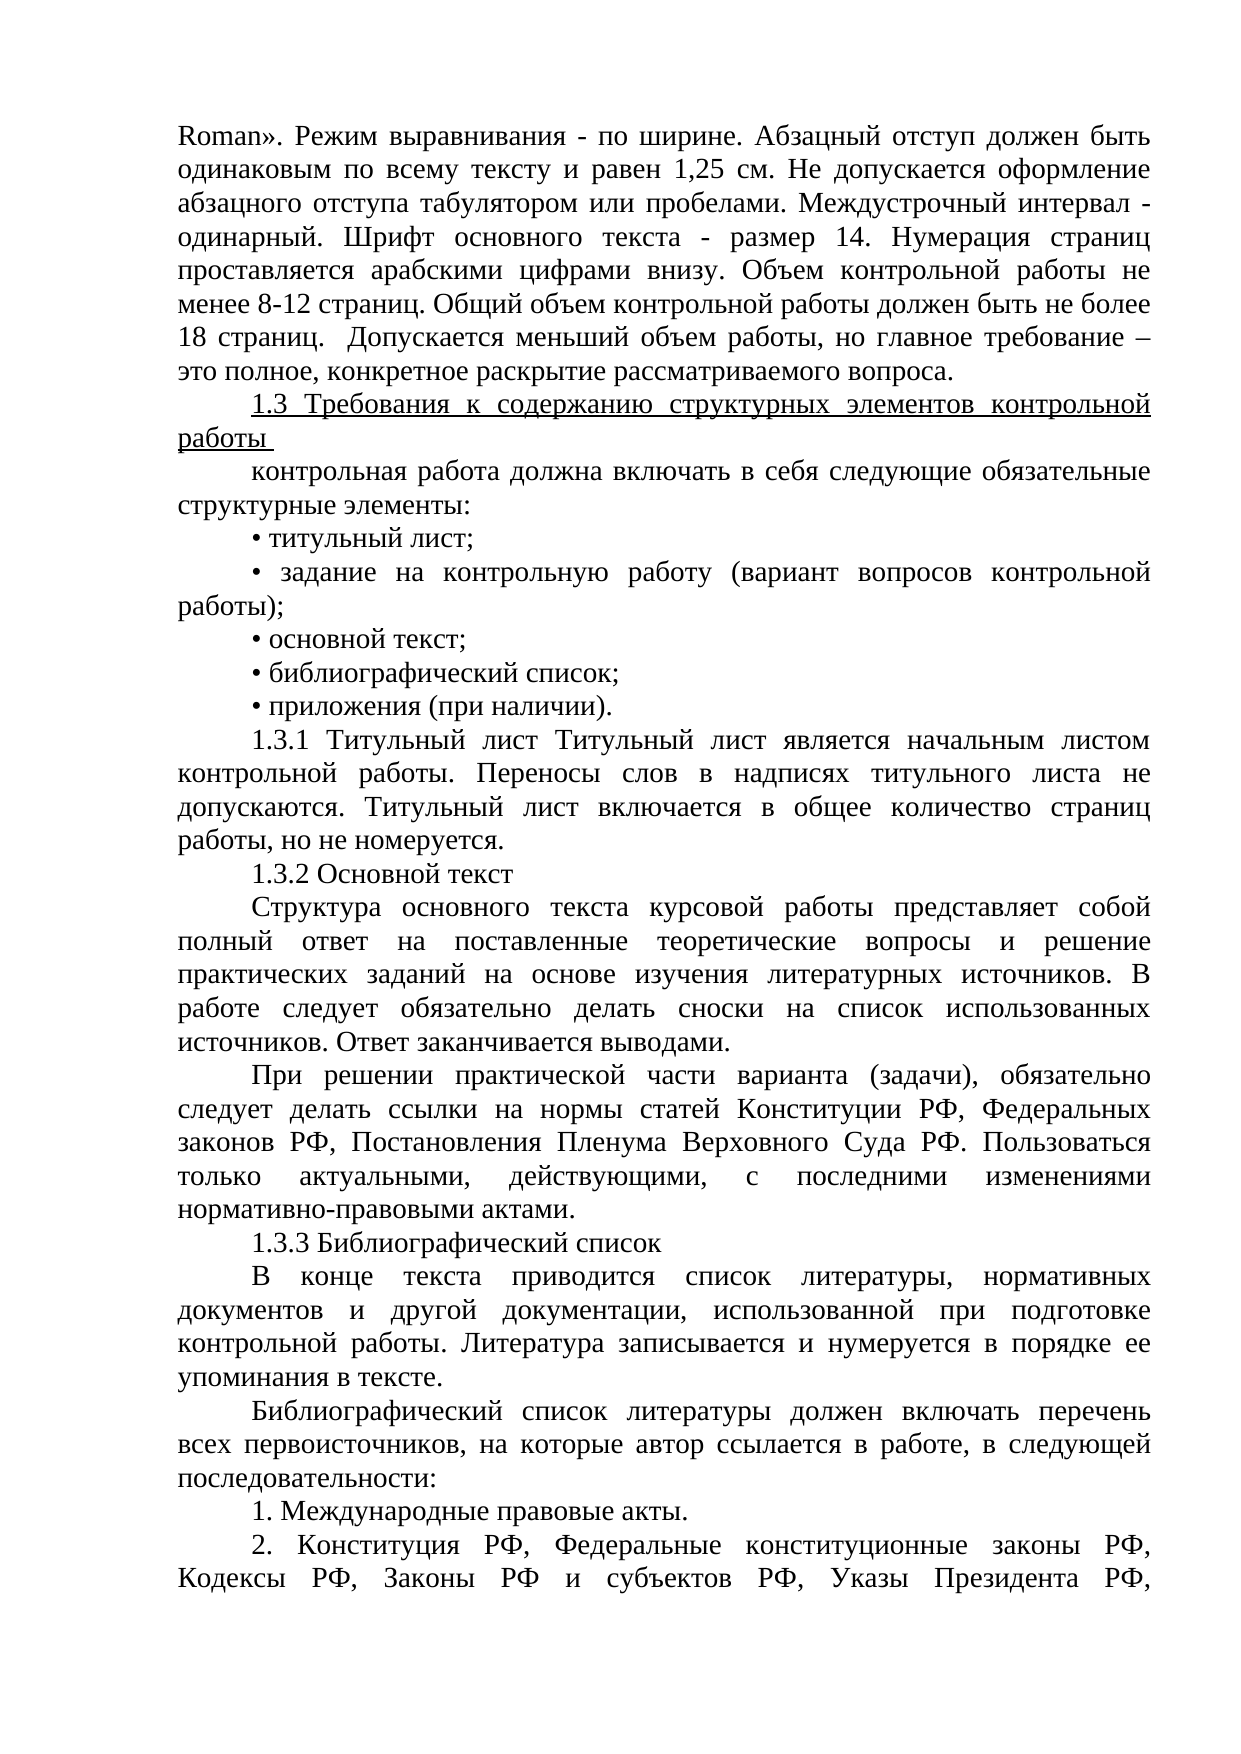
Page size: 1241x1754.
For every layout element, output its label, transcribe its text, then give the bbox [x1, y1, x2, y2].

text В конце текста приводится список литературы, нормативных документов и другой документации, использованной при подготовке контрольной работы. Литература записывается и нумеруется в порядке ее упоминания в тексте. [177, 1258, 1152, 1393]
text 1.3 Требования к содержанию структурных элементов контрольной работы [177, 386, 1152, 453]
text • приложения (при наличии). [177, 688, 1152, 722]
text 1. Международные правовые акты. [177, 1493, 1152, 1527]
text • основной текст; [177, 621, 1152, 655]
text 1.3.1 Титульный лист Титульный лист является начальным листом контрольной работы. Переносы слов в надписях титульного листа не допускаются. Титульный лист включается в общее количество страниц работы, но не номеруется. [177, 722, 1152, 856]
text При решении практической части варианта (задачи), обязательно следует делать ссылки на нормы статей Конституции РФ, Федеральных законов РФ, Постановления Пленума Верховного Суда РФ. Пользоваться только актуальными, действующими, с последними изменениями нормативно-правовыми актами. [177, 1057, 1152, 1225]
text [177, 118, 1152, 386]
text 1.3.3 Библиографический список [177, 1225, 1152, 1258]
text Структура основного текста курсовой работы представляет собой полный ответ на поставленные теоретические вопросы и решение практических заданий на основе изучения литературных источников. В работе следует обязательно делать сноски на список использованных источников. Ответ заканчивается выводами. [177, 889, 1152, 1057]
text контрольная работа должна включать в себя следующие обязательные структурные элементы: [177, 453, 1152, 521]
text • титульный лист; [177, 521, 1152, 554]
text • библиографический список; [177, 655, 1152, 688]
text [177, 1527, 1152, 1594]
text Библиографический список литературы должен включать перечень всех первоисточников, на которые автор ссылается в работе, в следующей последовательности: [177, 1393, 1152, 1493]
text • задание на контрольную работу (вариант вопросов контрольной работы); [177, 554, 1152, 621]
text 1.3.2 Основной текст [177, 856, 1152, 889]
